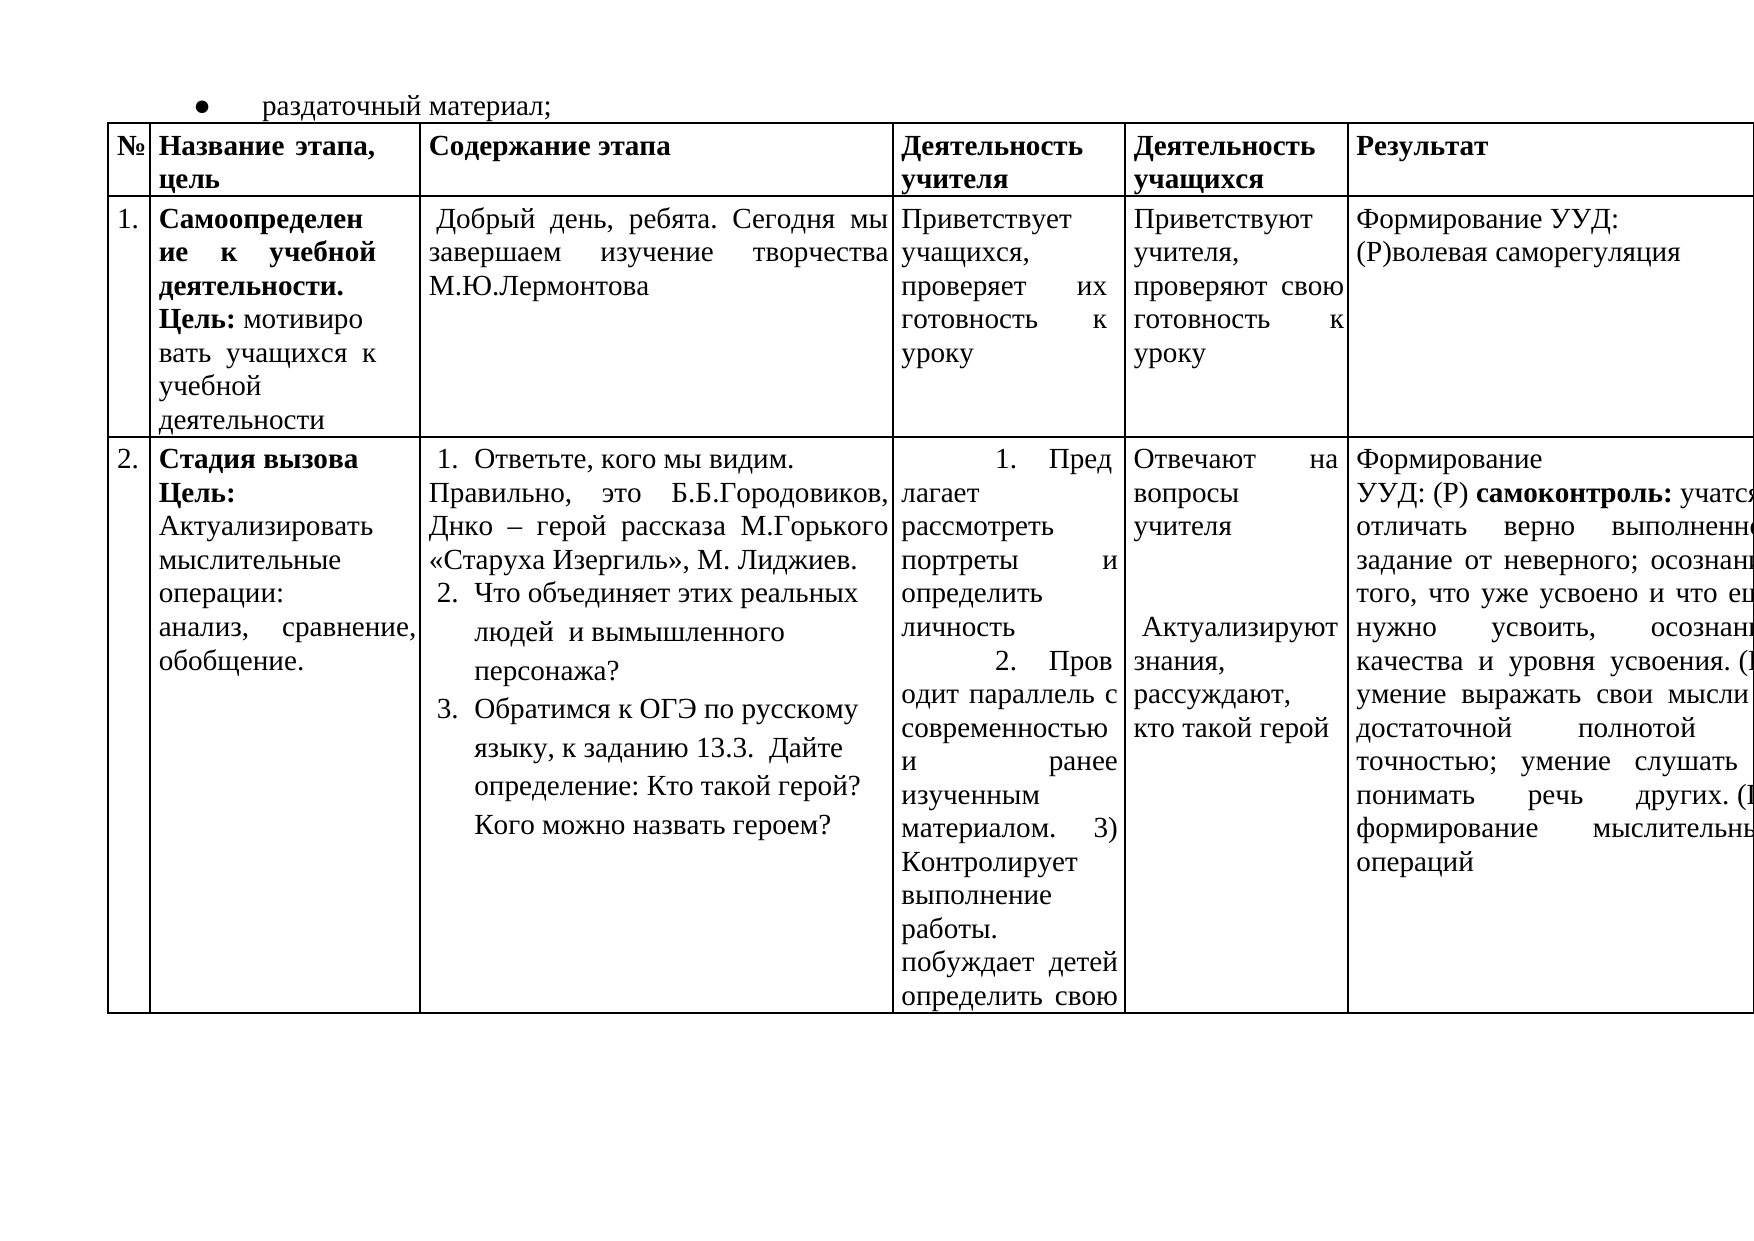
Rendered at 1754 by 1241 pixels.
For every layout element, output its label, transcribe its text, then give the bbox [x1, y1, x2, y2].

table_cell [151, 438, 419, 1012]
table_header № [109, 124, 149, 195]
table_header Деятельность учителя [894, 124, 1124, 195]
table_header Результат [1349, 124, 1753, 195]
table_cell Добрый день, ребята. Сегодня мы завершаем изучение творчества М.Ю.Лермонтова [421, 197, 892, 436]
table_cell 2. [109, 438, 149, 1012]
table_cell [1349, 438, 1753, 1012]
table_cell Приветствует учащихся, проверяет их готовность к уроку [894, 197, 1124, 436]
table_cell Приветствуют учителя, проверяют свою готовность к уроку [1126, 197, 1347, 436]
table_cell 1. [109, 197, 149, 436]
table_header Содержание этапа [421, 124, 892, 195]
table_cell Формирование УУД: (Р)волевая саморегуляция [1349, 197, 1753, 436]
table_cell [421, 438, 892, 1012]
table_header Деятельность учащихся [1126, 124, 1347, 195]
table_header Название этапа, цель [151, 124, 419, 195]
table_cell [894, 438, 1124, 1012]
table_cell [1126, 438, 1347, 1012]
text ● раздаточный материал; [193, 88, 1636, 122]
table_cell Самоопределение к учебной деятельности. Цель: мотивировать учащихся к учебной деятельности [151, 197, 419, 436]
